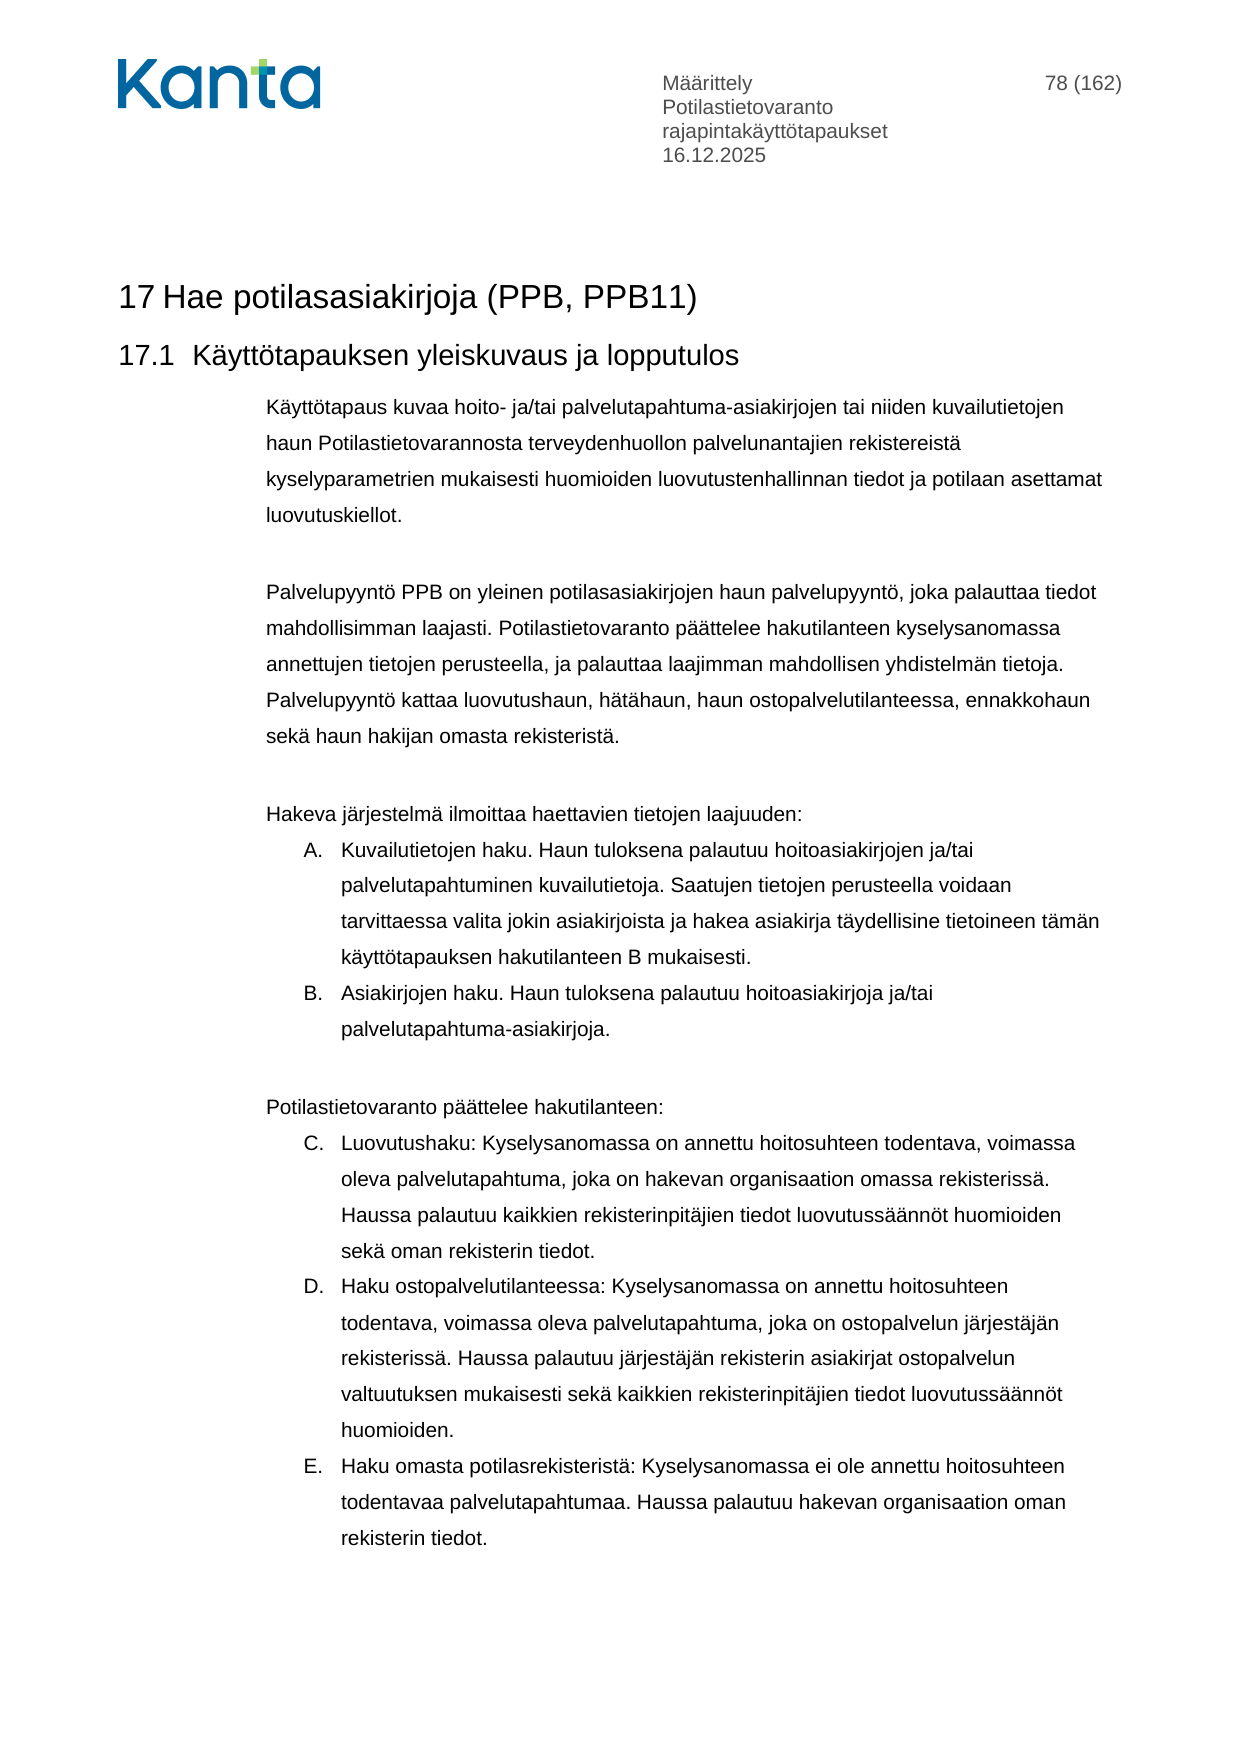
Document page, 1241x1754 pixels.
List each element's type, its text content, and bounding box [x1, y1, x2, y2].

text Hakeva järjestelmä ilmoittaa haettavien tietojen laajuuden: [266, 801, 1107, 825]
list Asiakirjojen haku. Haun tuloksena palautuu hoitoasiakirjoja ja/tai palvelutapahtuma-asiakirjoja. [303, 981, 1107, 1041]
list Kuvailutietojen haku. Haun tuloksena palautuu hoitoasiakirjojen ja/tai palvelutapahtuminen kuvailutietoja. Saatujen tietojen perusteella voidaan tarvittaessa valita jokin asiakirjoista ja hakea asiakirja täydellisine tietoineen tämän käyttötapauksen hakutilanteen B mukaisesti. [303, 837, 1107, 969]
list Luovutushaku: Kyselysanomassa on annettu hoitosuhteen todentava, voimassa oleva palvelutapahtuma, joka on hakevan organisaation omassa rekisterissä. Haussa palautuu kaikkien rekisterinpitäjien tiedot luovutussäännöt huomioiden sekä oman rekisterin tiedot. [303, 1131, 1107, 1262]
list Haku ostopalvelutilanteessa: Kyselysanomassa on annettu hoitosuhteen todentava, voimassa oleva palvelutapahtuma, joka on ostopalvelun järjestäjän rekisterissä. Haussa palautuu järjestäjän rekisterin asiakirjat ostopalvelun valtuutuksen mukaisesti sekä kaikkien rekisterinpitäjien tiedot luovutussäännöt huomioiden. [303, 1274, 1107, 1442]
subtitle Hae potilasasiakirjoja (PPB, PPB11) [118, 277, 1107, 315]
text Palvelupyyntö PPB on yleinen potilasasiakirjojen haun palvelupyyntö, joka palauttaa tiedot mahdollisimman laajasti. Potilastietovaranto päättelee hakutilanteen kyselysanomassa annettujen tietojen perusteella, ja palauttaa laajimman mahdollisen yhdistelmän tietoja. Palvelupyyntö kattaa luovutushaun, hätähaun, haun ostopalvelutilanteessa, ennakkohaun sekä haun hakijan omasta rekisteristä. [266, 580, 1107, 748]
text Käyttötapaus kuvaa hoito- ja/tai palvelutapahtuma-asiakirjojen tai niiden kuvailutietojen haun Potilastietovarannosta terveydenhuollon palvelunantajien rekistereistä kyselyparametrien mukaisesti huomioiden luovutustenhallinnan tiedot ja potilaan asettamat luovutuskiellot. [266, 395, 1107, 526]
text Potilastietovaranto päättelee hakutilanteen: [266, 1095, 1107, 1119]
list Haku omasta potilasrekisteristä: Kyselysanomassa ei ole annettu hoitosuhteen todentavaa palvelutapahtumaa. Haussa palautuu hakevan organisaation oman rekisterin tiedot. [303, 1454, 1107, 1550]
picture [118, 59, 321, 109]
subtitle Käyttötapauksen yleiskuvaus ja lopputulos [118, 338, 1107, 372]
